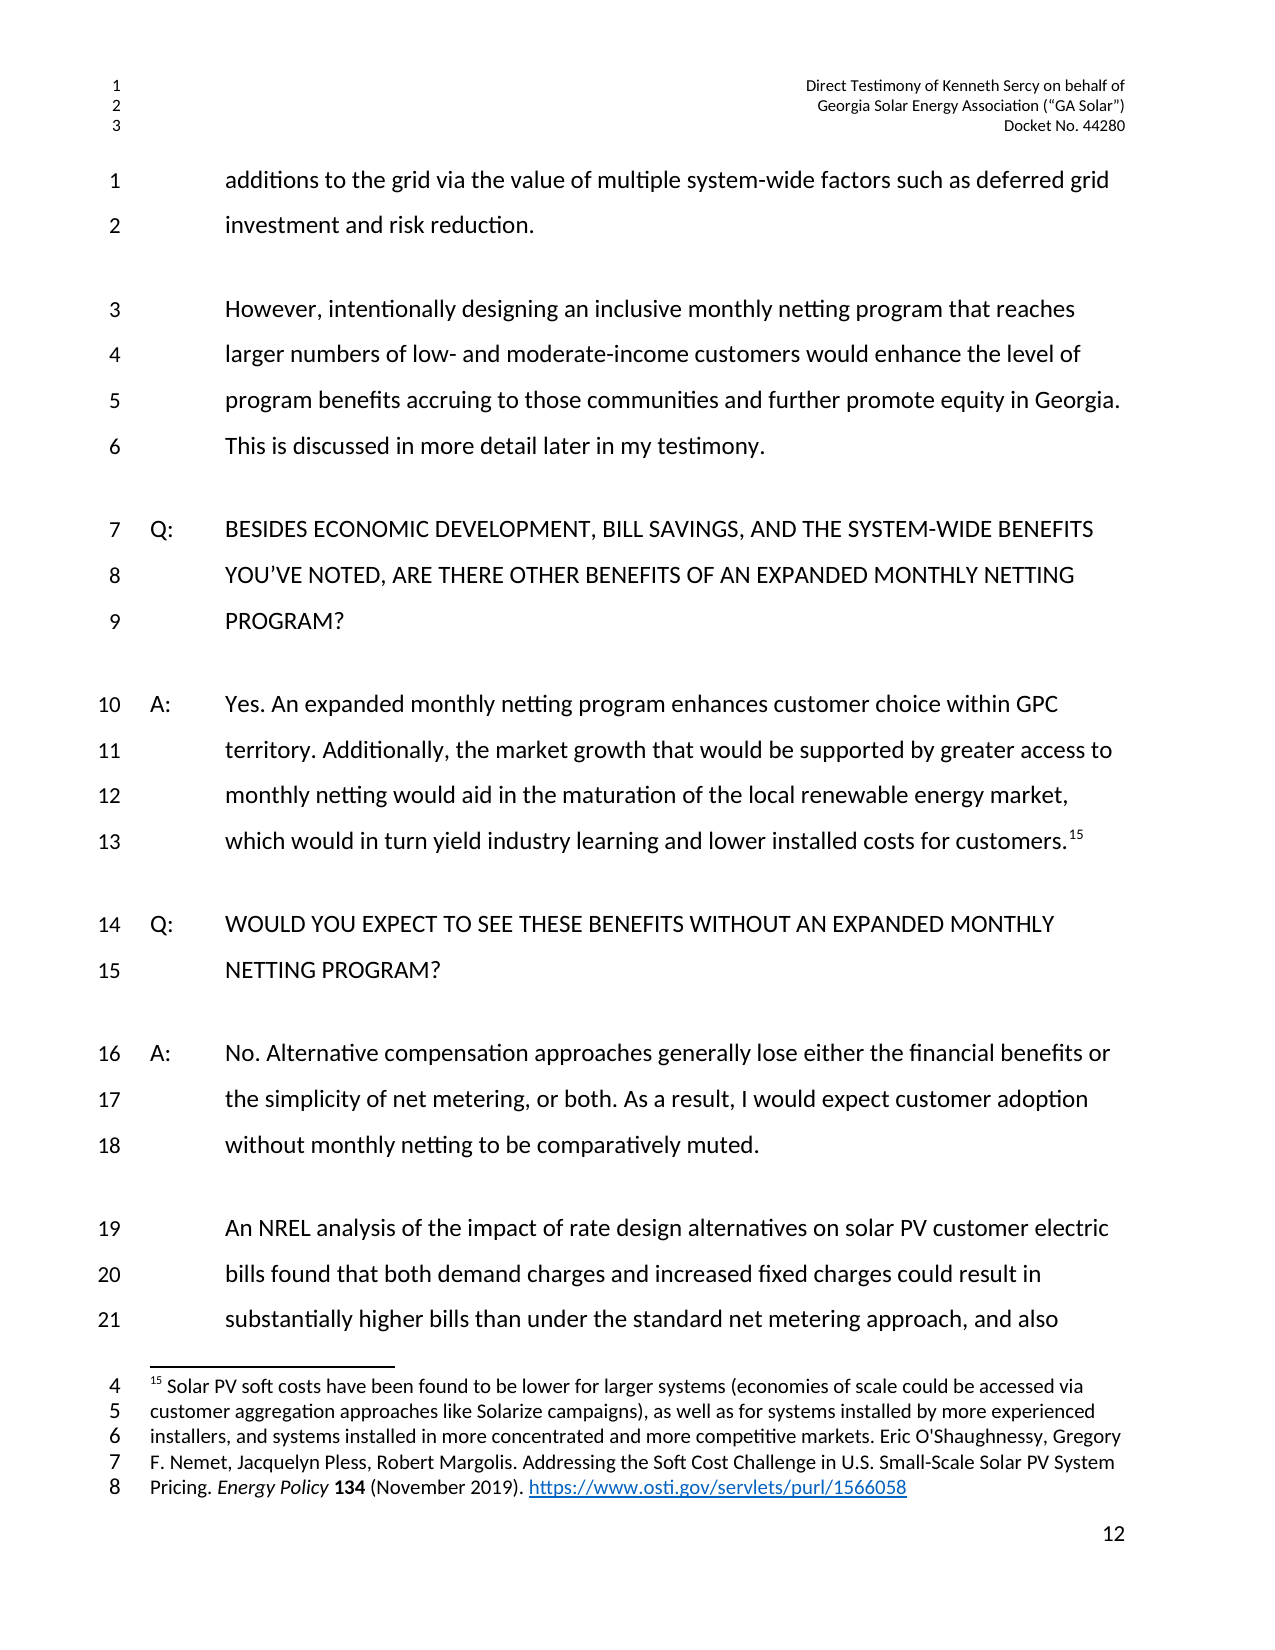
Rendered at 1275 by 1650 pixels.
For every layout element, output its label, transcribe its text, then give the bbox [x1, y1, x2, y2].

text Q: BESIDES ECONOMIC DEVELOPMENT, BILL SAVINGS, AND THE SYSTEM-WIDE BENEFITS YOU’VE NOTED, ARE THERE OTHER BENEFITS OF AN EXPANDED MONTHLY NETTING PROGRAM? [150, 513, 1125, 635]
text A: No. Alternative compensation approaches generally lose either the financial benefits or the simplicity of net metering, or both. As a result, I would expect customer adoption without monthly netting to be comparatively muted. [150, 1037, 1125, 1159]
text Q: WOULD YOU EXPECT TO SEE THESE BENEFITS WITHOUT AN EXPANDED MONTHLY NETTING PROGRAM? [150, 908, 1125, 985]
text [150, 164, 1125, 240]
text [150, 1212, 1125, 1334]
text However, intentionally designing an inclusive monthly netting program that reaches larger numbers of low- and moderate-income customers would enhance the level of program benefits accruing to those communities and further promote equity in Georgia. This is discussed in more detail later in my testimony. [225, 293, 1125, 461]
text A: Yes. An expanded monthly netting program enhances customer choice within GPC territory. Additionally, the market growth that would be supported by greater access to monthly netting would aid in the maturation of the local renewable energy market, which would in turn yield industry learning and lower installed costs for customers. [150, 688, 1125, 856]
